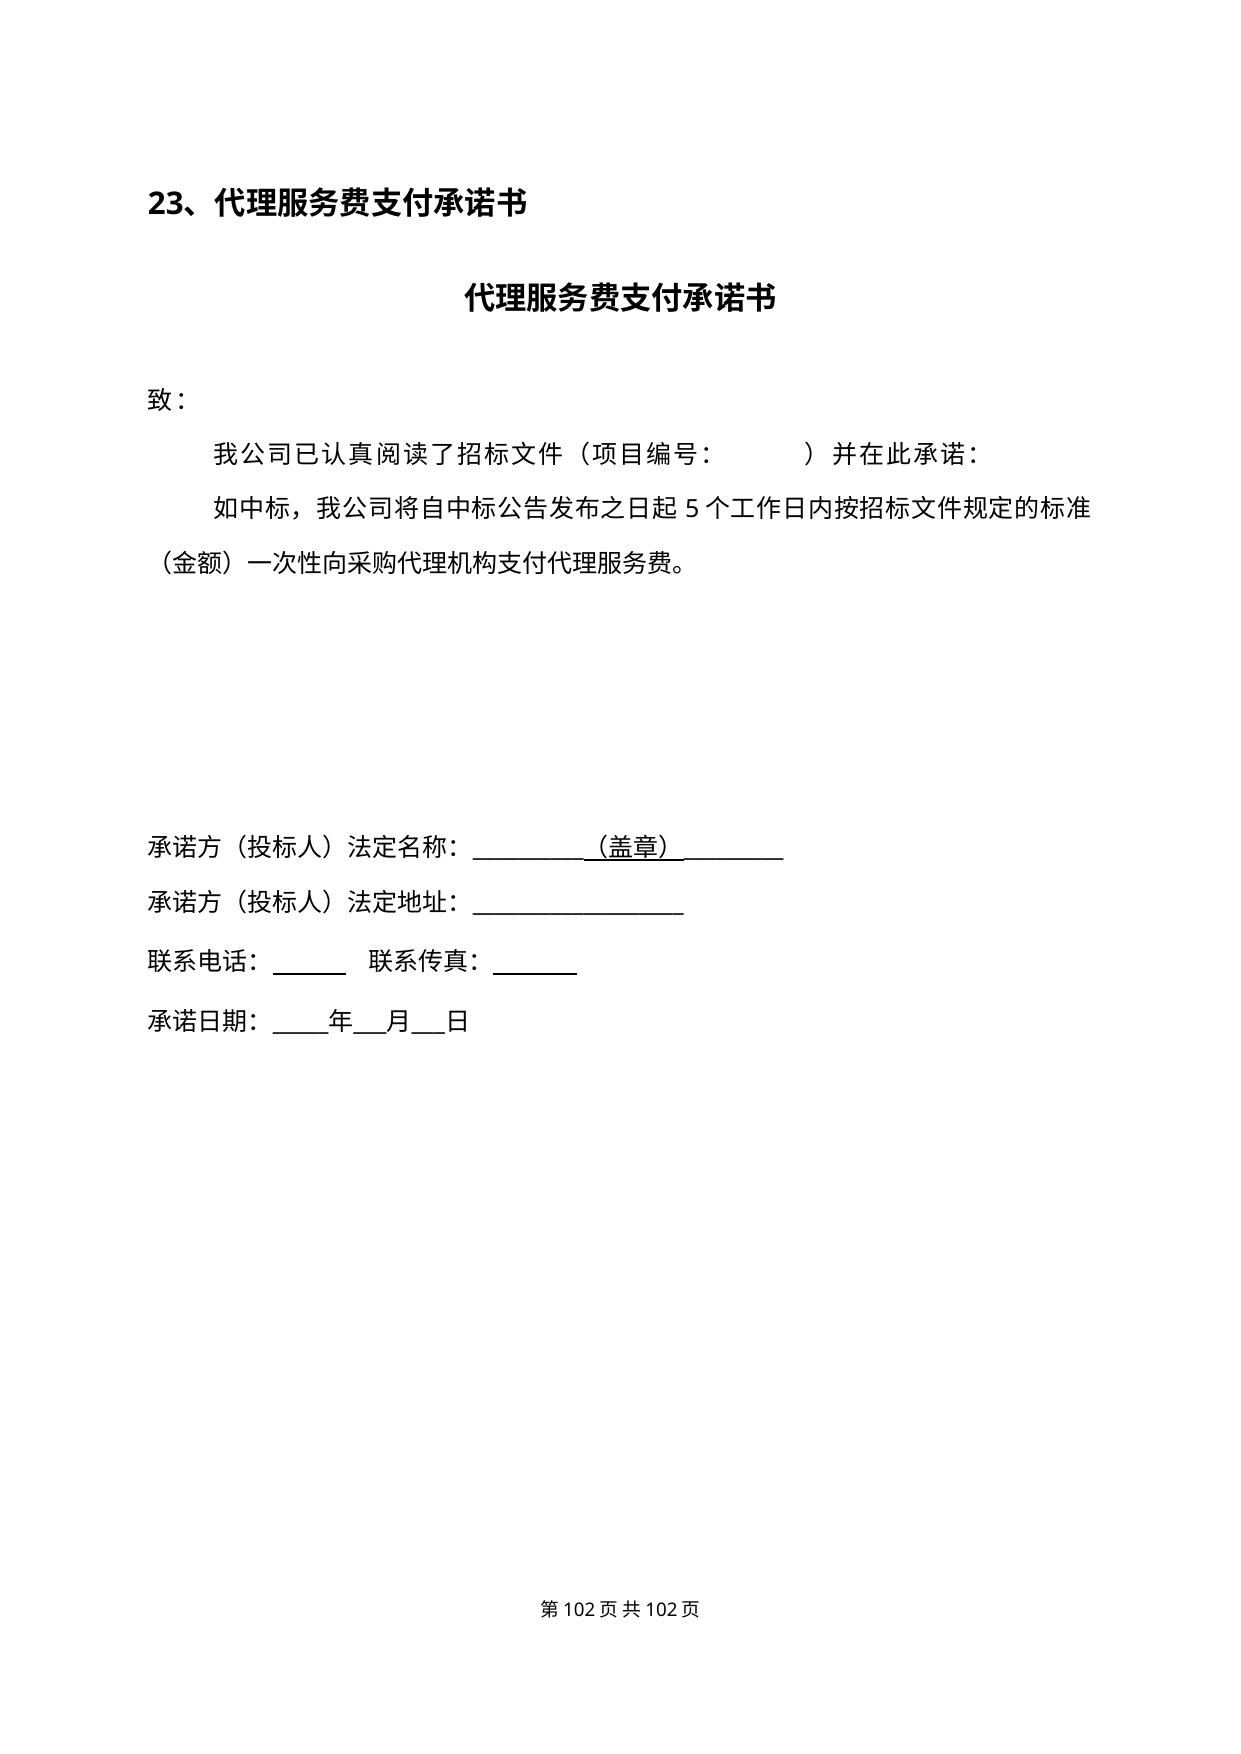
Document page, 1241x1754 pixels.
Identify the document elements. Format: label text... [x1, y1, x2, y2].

text 承诺方（投标人）法定地址：___________________ [148, 882, 1093, 918]
text 如中标，我公司将自中标公告发布之日起5个工作日内按招标文件规定的标准（金额）一次性向采购代理机构支付代理服务费。 [148, 489, 1093, 579]
text 代理服务费支付承诺书 [148, 273, 1093, 319]
text 23、代理服务费支付承诺书 [148, 148, 1093, 231]
text 我公司已认真阅读了招标文件（项目编号： ）并在此承诺： [148, 434, 1093, 471]
text 致： [148, 380, 1093, 416]
text 承诺日期：_____年___月___日 [148, 1001, 1093, 1038]
text 承诺方（投标人）法定名称：__________（盖章）_________ [148, 828, 1093, 864]
text 联系电话： 联系传真： [148, 942, 1093, 978]
